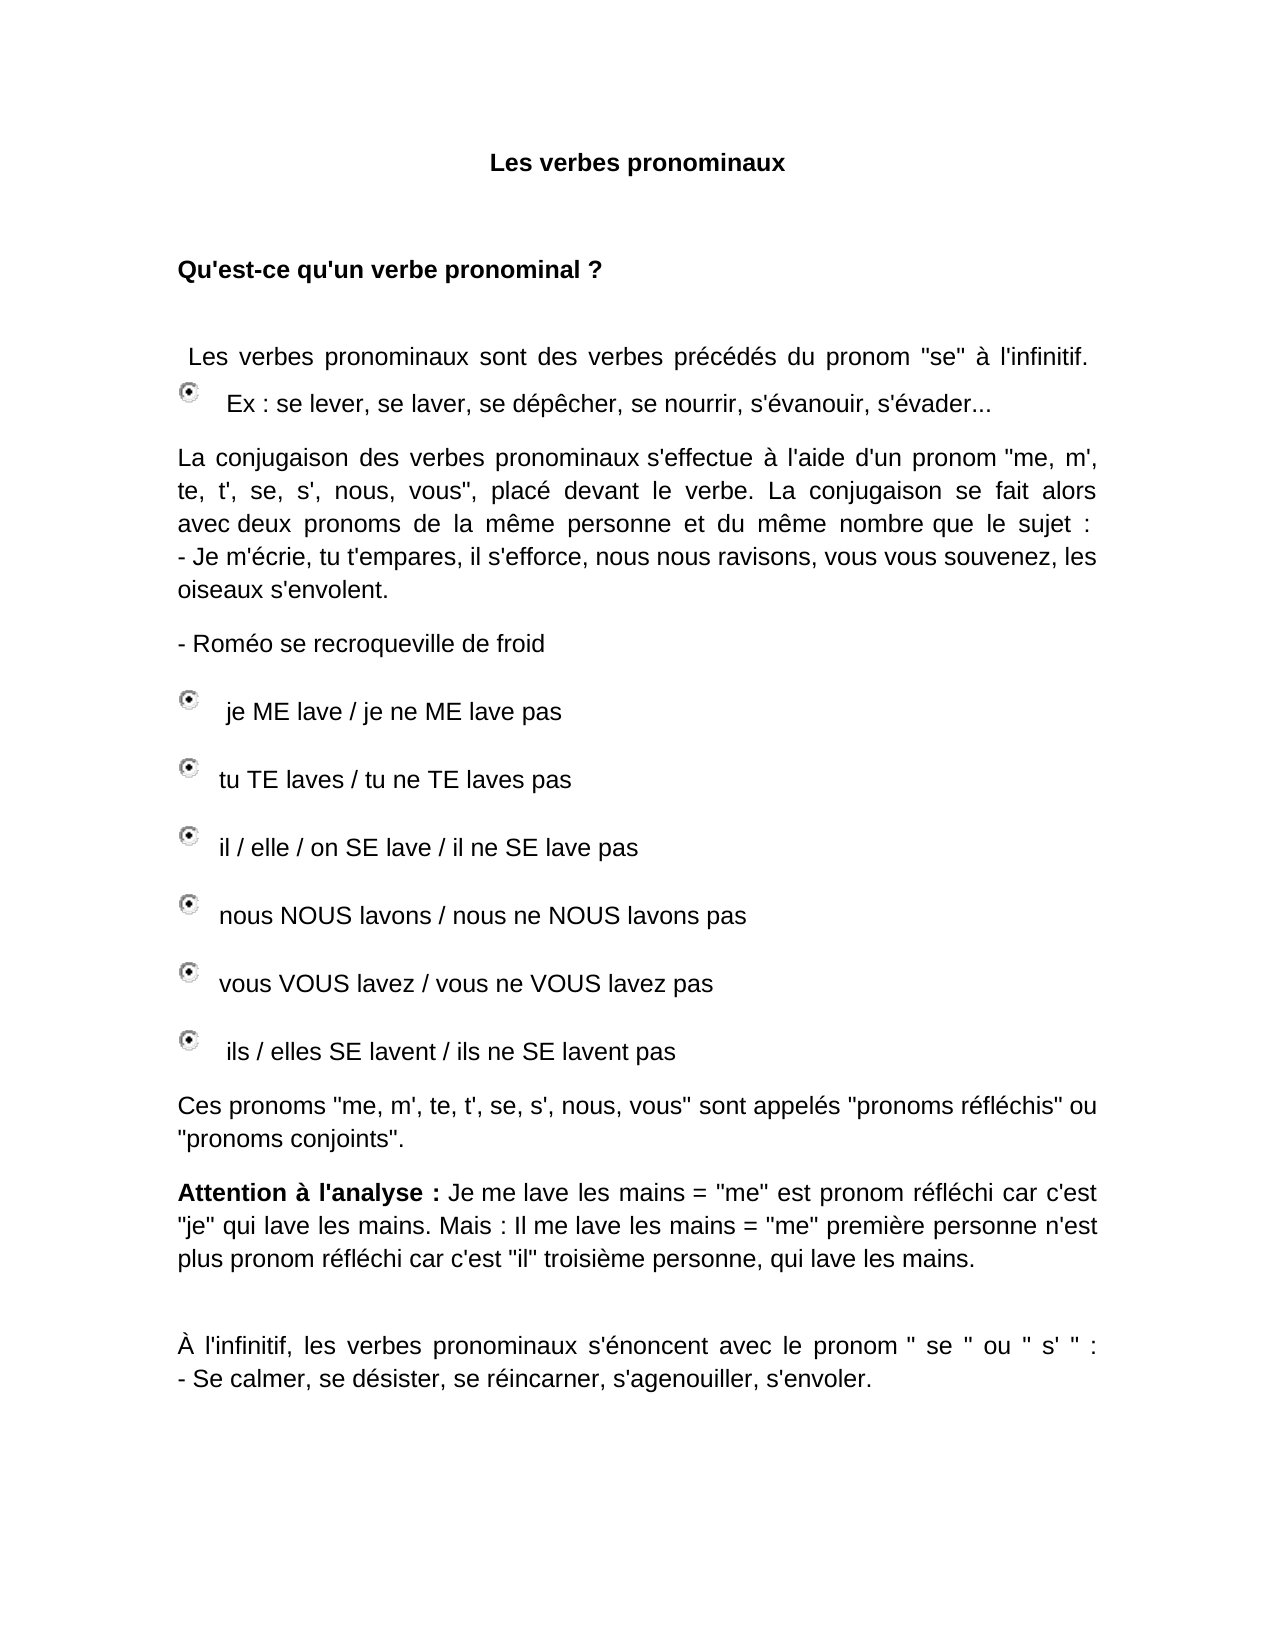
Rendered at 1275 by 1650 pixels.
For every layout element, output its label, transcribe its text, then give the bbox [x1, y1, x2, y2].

text il / elle / on SE lave / il ne SE lave pas [177, 819, 1098, 862]
text Attention à l'analyse : Je me lave les mains = "me" est pronom réfléchi car c'est "je" qui lave les mains. Mais : Il me lave les mains = "me" première personne n'est plus pronom réfléchi car c'est "il" troisième personne, qui lave les mains. [177, 1178, 1098, 1273]
text nous NOUS lavons / nous ne NOUS lavons pas [177, 887, 1098, 930]
text Les verbes pronominaux [177, 148, 1098, 176]
text Les verbes pronominaux sont des verbes précédés du pronom "se" à l'infinitif. Ex : se lever, se laver, se dépêcher, se nourrir, s'évanouir, s'évader... [177, 309, 1098, 418]
text vous VOUS lavez / vous ne VOUS lavez pas [177, 955, 1098, 998]
text Ces pronoms "me, m', te, t', se, s', nous, vous" sont appelés "pronoms réfléchis" ou "pronoms conjoints". [177, 1091, 1098, 1153]
text - Roméo se recroqueville de froid [177, 629, 1098, 658]
text À l'infinitif, les verbes pronominaux s'énoncent avec le pronom " se " ou " s' " : - Se calmer, se désister, se réincarner, s'agenouiller, s'envoler. [177, 1298, 1098, 1393]
text La conjugaison des verbes pronominaux s'effectue à l'aide d'un pronom "me, m', te, t', se, s', nous, vous", placé devant le verbe. La conjugaison se fait alors avec deux pronoms de la même personne et du même nombre que le sujet : - Je m'écrie, tu t'empares, il s'efforce, nous nous ravisons, vous vous souvenez, les oiseaux s'envolent. [177, 443, 1098, 604]
text ils / elles SE lavent / ils ne SE lavent pas [177, 1023, 1098, 1066]
text tu TE laves / tu ne TE laves pas [177, 751, 1098, 794]
text je ME lave / je ne ME lave pas [177, 683, 1098, 726]
text Qu'est-ce qu'un verbe pronominal ? [177, 255, 1098, 284]
